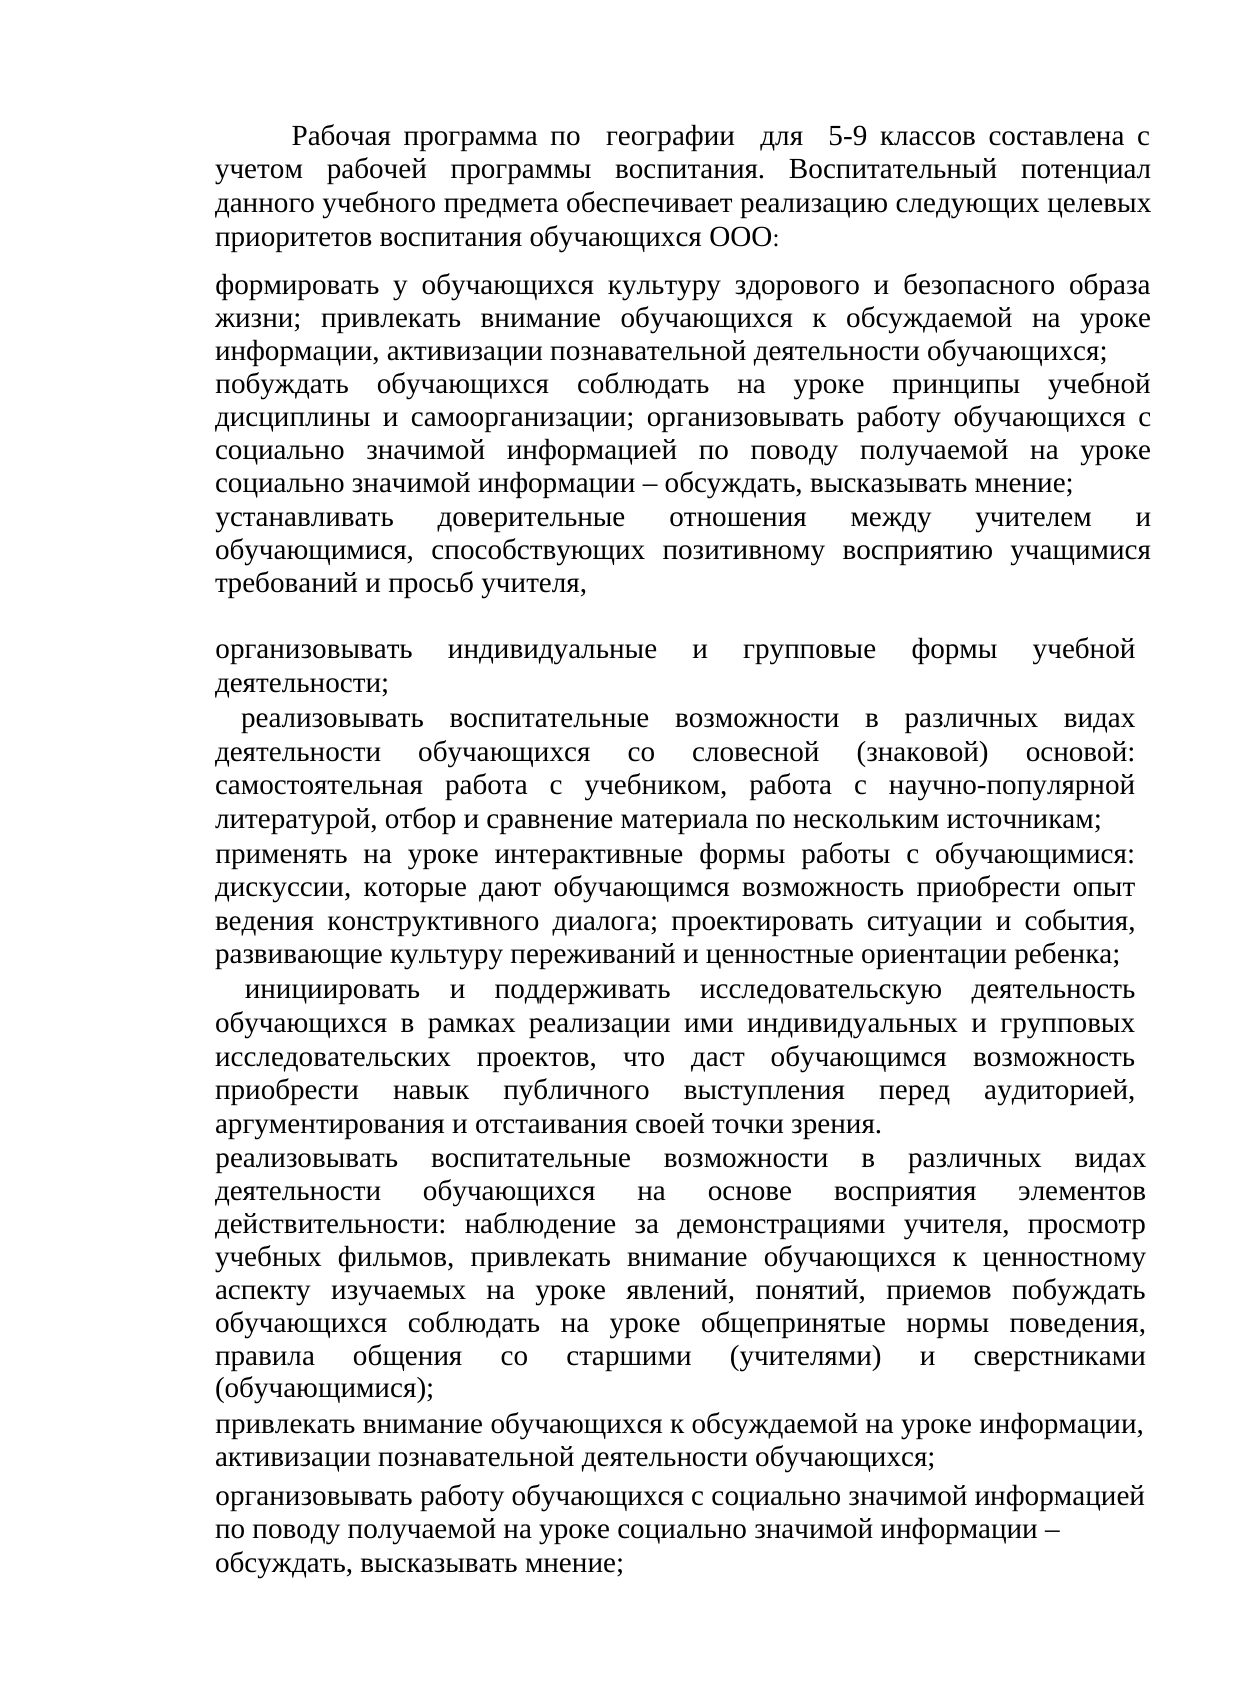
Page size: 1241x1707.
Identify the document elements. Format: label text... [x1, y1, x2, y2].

text организовывать индивидуальные и групповые формы учебной деятельности; [215, 632, 1136, 699]
text организовывать работу обучающихся с социально значимой информацией по поводу получаемой на уроке социально значимой информации – обсуждать, высказывать мнение; [215, 1478, 1152, 1578]
text побуждать обучающихся соблюдать на уроке принципы учебной дисциплины и самоорганизации; организовывать работу обучающихся с социально значимой информацией по поводу получаемой на уроке социально значимой информации – обсуждать, высказывать мнение; [215, 367, 1152, 498]
text инициировать и поддерживать исследовательскую деятельность обучающихся в рамках реализации ими индивидуальных и групповых исследовательских проектов, что даст обучающимся возможность приобрести навык публичного выступления перед аудиторией, аргументирования и отстаивания своей точки зрения. [215, 972, 1136, 1139]
text формировать у обучающихся культуру здорового и безопасного образа жизни; привлекать внимание обучающихся к обсуждаемой на уроке информации, активизации познавательной деятельности обучающихся; [215, 268, 1152, 367]
text Рабочая программа по географии для 5-9 классов составлена с учетом рабочей программы воспитания. Воспитательный потенциал данного учебного предмета обеспечивает реализацию следующих целевых приоритетов воспитания обучающихся ООО: [215, 118, 1152, 252]
text привлекать внимание обучающихся к обсуждаемой на уроке информации, активизации познавательной деятельности обучающихся; [215, 1406, 1152, 1473]
text реализовывать воспитательные возможности в различных видах деятельности обучающихся на основе восприятия элементов действительности: наблюдение за демонстрациями учителя, просмотр учебных фильмов, привлекать внимание обучающихся к ценностному аспекту изучаемых на уроке явлений, понятий, приемов побуждать обучающихся соблюдать на уроке общепринятые нормы поведения, правила общения со старшими (учителями) и сверстниками (обучающимися); [215, 1141, 1147, 1404]
text применять на уроке интерактивные формы работы с обучающимися: дискуссии, которые дают обучающимся возможность приобрести опыт ведения конструктивного диалога; проектировать ситуации и события, развивающие культуру переживаний и ценностные ориентации ребенка; [215, 836, 1136, 970]
text реализовывать воспитательные возможности в различных видах деятельности обучающихся со словесной (знаковой) основой: самостоятельная работа с учебником, работа с научно-популярной литературой, отбор и сравнение материала по нескольким источникам; [215, 700, 1136, 834]
text устанавливать доверительные отношения между учителем и обучающимися, способствующих позитивному восприятию учащимися требований и просьб учителя, [215, 500, 1152, 598]
